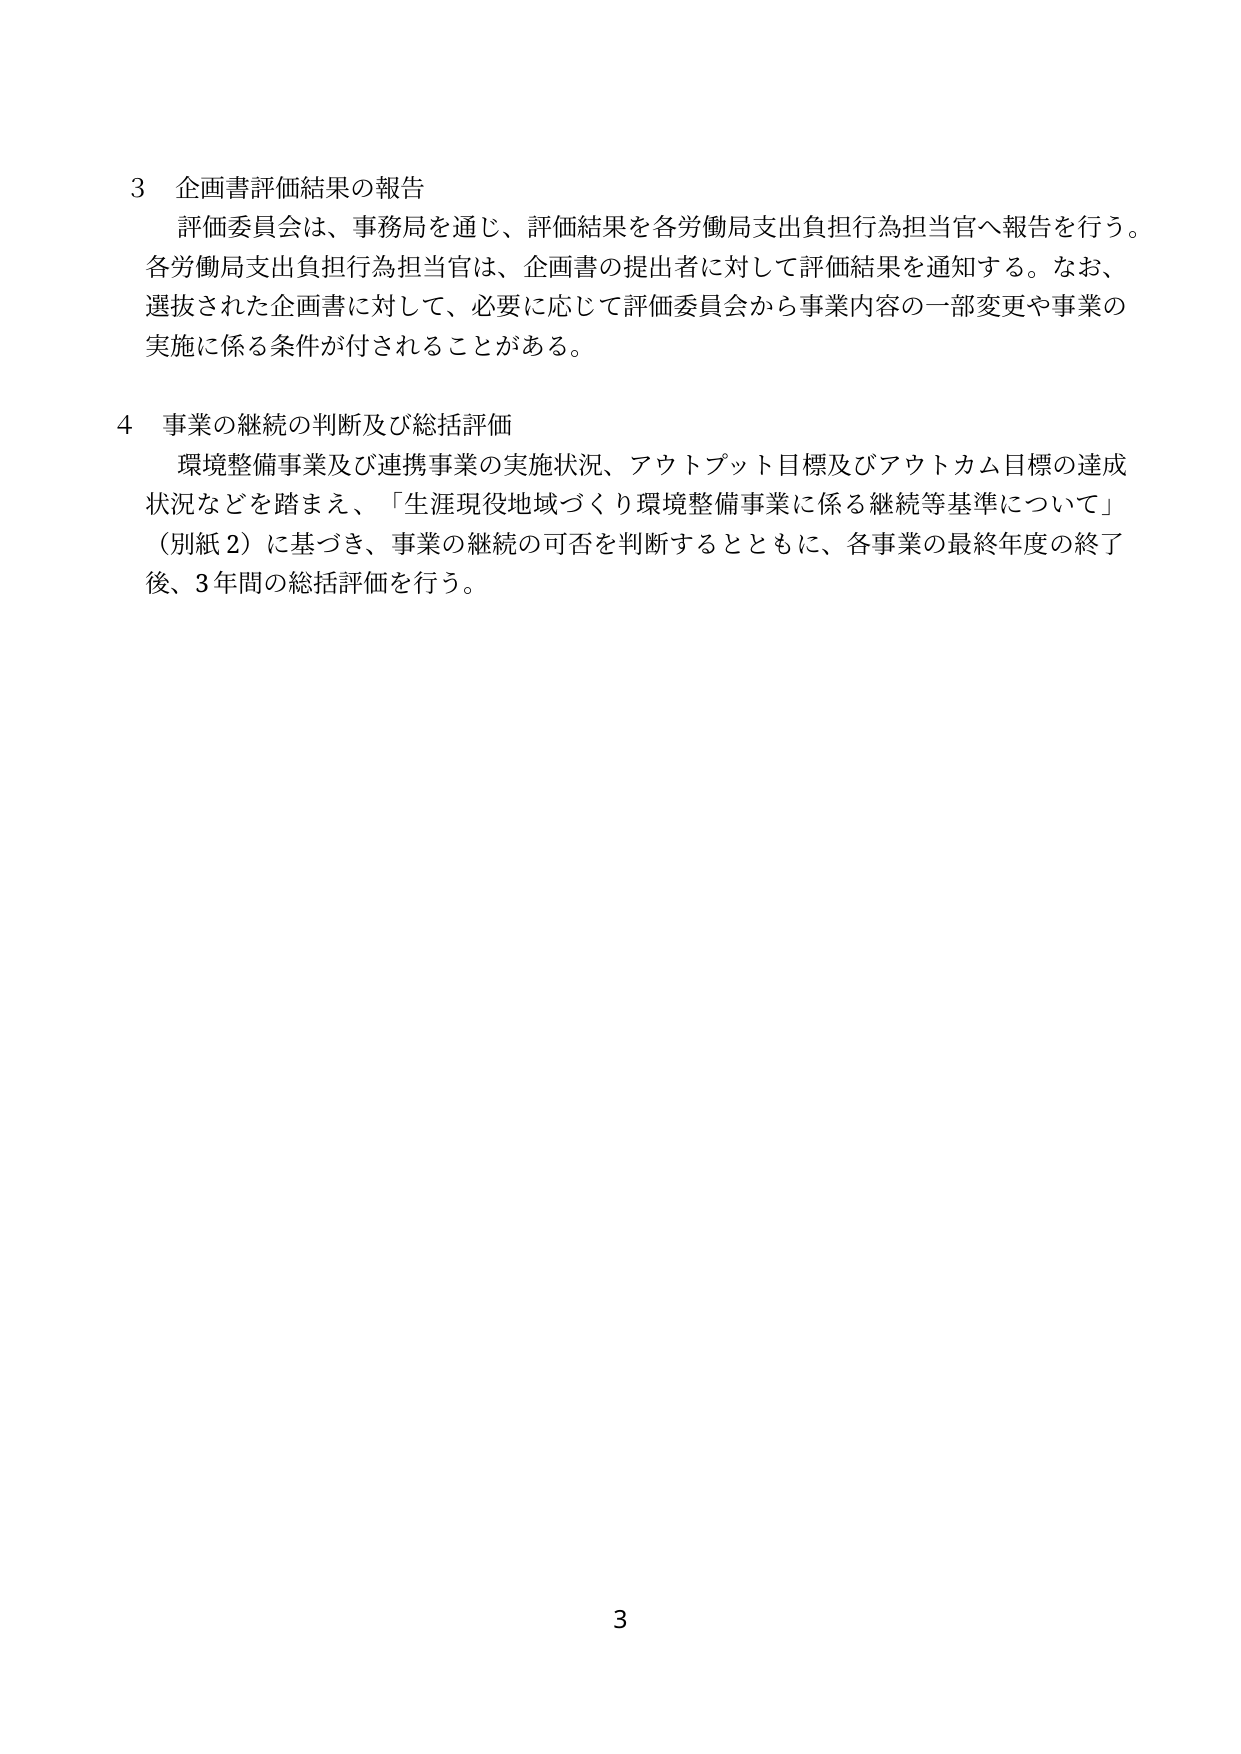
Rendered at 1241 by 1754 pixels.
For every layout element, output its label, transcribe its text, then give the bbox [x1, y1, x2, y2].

text ４ 事業の継続の判断及び総括評価 [112, 404, 1128, 444]
text ３ 企画書評価結果の報告 [125, 167, 1128, 206]
text 環境整備事業及び連携事業の実施状況、アウトプット目標及びアウトカム目標の達成状況などを踏まえ、「生涯現役地域づくり環境整備事業に係る継続等基準について」（別紙2）に基づき、事業の継続の可否を判断するとともに、各事業の最終年度の終了後、3年間の総括評価を行う。 [145, 444, 1128, 602]
text 評価委員会は、事務局を通じ、評価結果を各労働局支出負担行為担当官へ報告を行う。各労働局支出負担行為担当官は、企画書の提出者に対して評価結果を通知する。なお、選抜された企画書に対して、必要に応じて評価委員会から事業内容の一部変更や事業の実施に係る条件が付されることがある。 [145, 206, 1128, 364]
